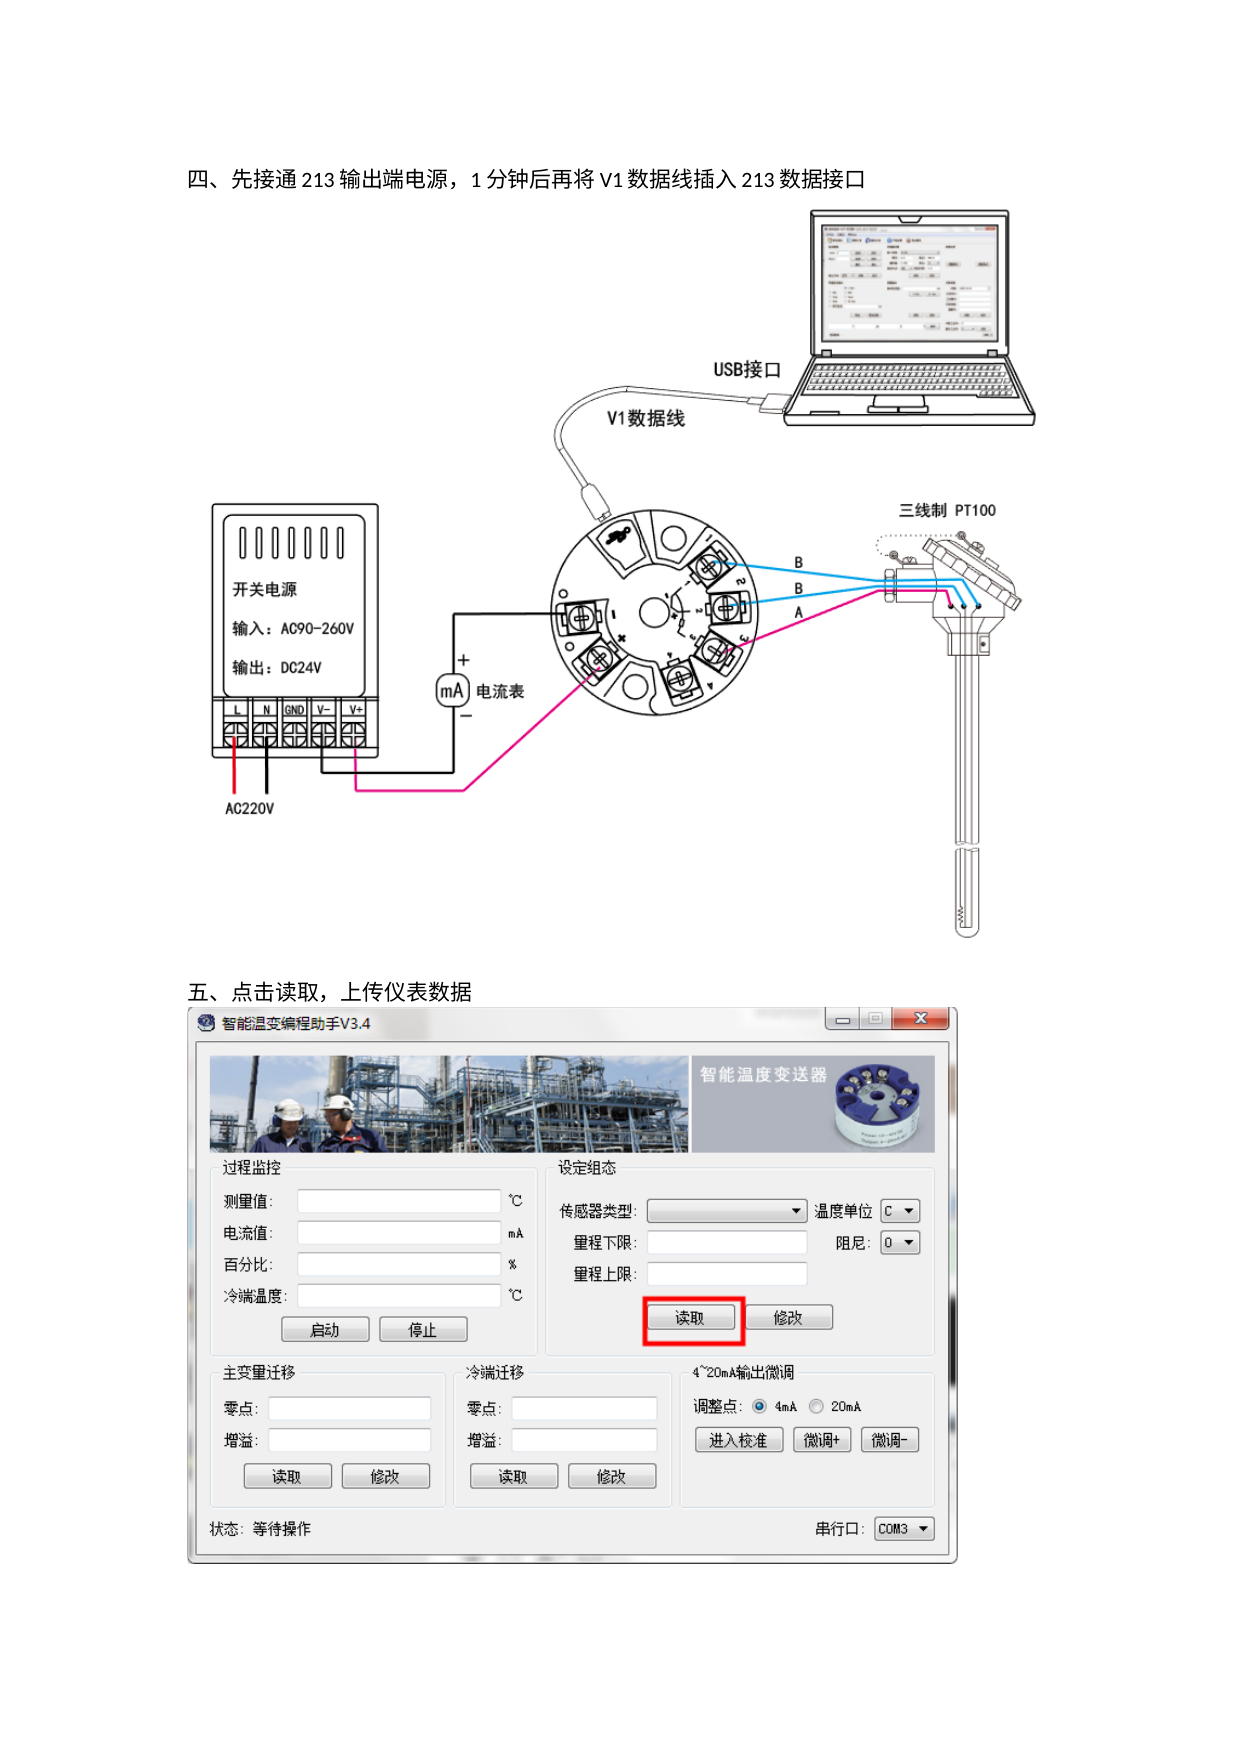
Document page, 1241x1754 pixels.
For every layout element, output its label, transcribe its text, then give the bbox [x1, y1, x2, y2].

picture [187, 194, 1053, 954]
list 五、点击读取，上传仪表数据 [187, 974, 1053, 1007]
picture [187, 1007, 958, 1564]
list 先接通213输出端电源，1分钟后再将V1数据线插入213数据接口 [187, 162, 1053, 194]
